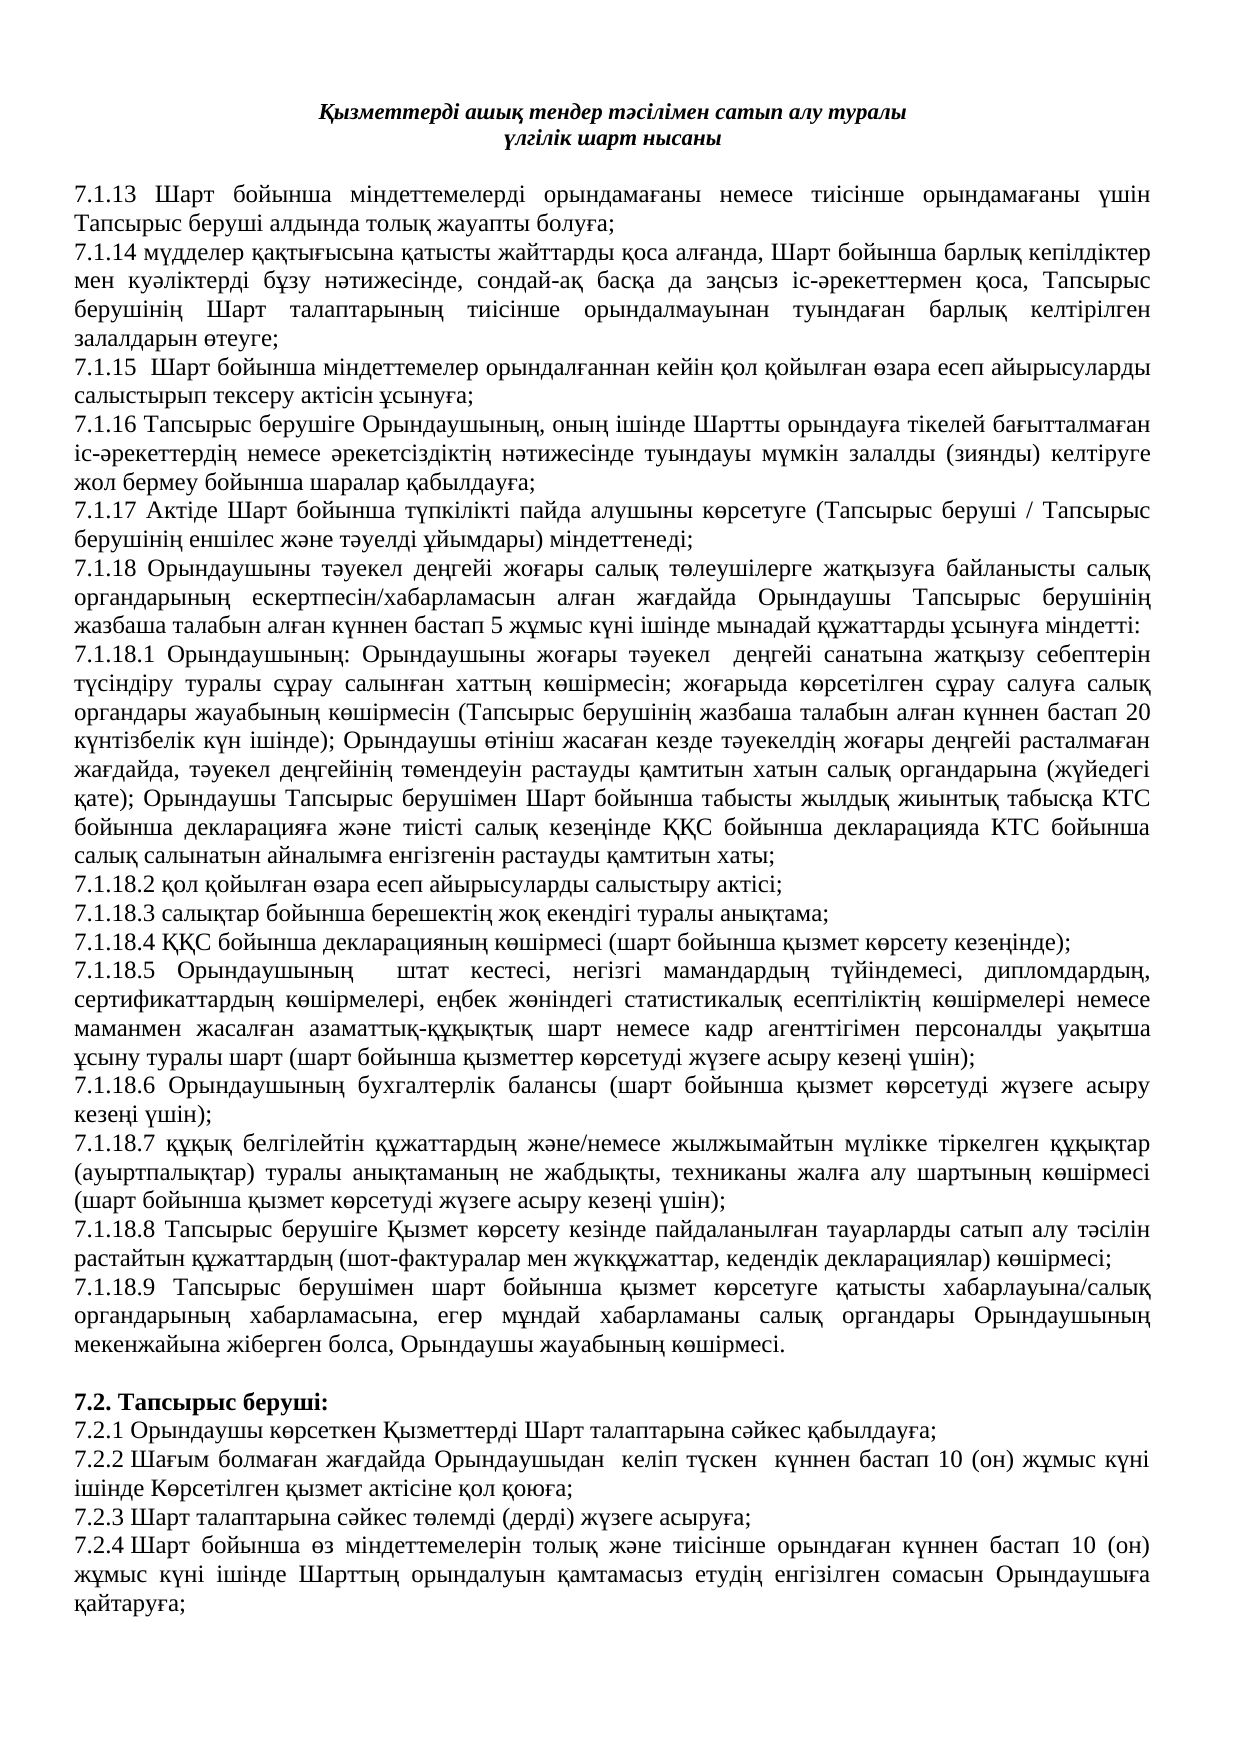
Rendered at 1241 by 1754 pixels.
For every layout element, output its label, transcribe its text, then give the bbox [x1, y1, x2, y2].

text 7.1.18.5 Орындаушының штат кестесі, негізгі мамандардың түйіндемесі, дипломдардың, сертификаттардың көшірмелері, еңбек жөніндегі статистикалық есептіліктің көшірмелері немесе маманмен жасалған азаматтық-құқықтық шарт немесе кадр агенттігімен персоналды уақытша ұсыну туралы шарт (шарт бойынша қызметтер көрсетуді жүзеге асыру кезеңі үшін); [74, 956, 1152, 1071]
text 7.1.18.3 салықтар бойынша берешектің жоқ екендігі туралы анықтама; [74, 898, 1152, 927]
text 7.2.3 Шарт талаптарына сәйкес төлемді (дерді) жүзеге асыруға; [74, 1502, 1152, 1531]
text 7.1.18.7 құқық белгілейтін құжаттардың және/немесе жылжымайтын мүлікке тіркелген құқықтар (ауыртпалықтар) туралы анықтаманың не жабдықты, техниканы жалға алу шартының көшірмесі (шарт бойынша қызмет көрсетуді жүзеге асыру кезеңі үшін); [74, 1128, 1152, 1214]
text 7.2. Тапсырыс беруші: [74, 1387, 1152, 1416]
text 7.2.1 Орындаушы көрсеткен Қызметтерді Шарт талаптарына сәйкес қабылдауға; [74, 1416, 1152, 1444]
text 7.1.18.2 қол қойылған өзара есеп айырысуларды салыстыру актісі; [74, 869, 1152, 898]
text 7.1.18.8 Тапсырыс берушіге Қызмет көрсету кезінде пайдаланылған тауарларды сатып алу тәсілін растайтын құжаттардың (шот-фактуралар мен жүкқұжаттар, кедендік декларациялар) көшірмесі; [74, 1214, 1152, 1272]
text 7.2.2 Шағым болмаған жағдайда Орындаушыдан келіп түскен күннен бастап 10 (он) жұмыс күні ішінде Көрсетілген қызмет актісіне қол қоюға; [74, 1444, 1152, 1502]
text 7.1.14 мүдделер қақтығысына қатысты жайттарды қоса алғанда, Шарт бойынша барлық кепілдіктер мен куәліктерді бұзу нәтижесінде, сондай-ақ басқа да заңсыз іс-әрекеттермен қоса, Тапсырыс берушінің Шарт талаптарының тиісінше орындалмауынан туындаған барлық келтірілген залалдарын өтеуге; [74, 237, 1152, 352]
text 7.1.18.9 Тапсырыс берушімен шарт бойынша қызмет көрсетуге қатысты хабарлауына/салық органдарының хабарламасына, егер мұндай хабарламаны салық органдары Орындаушының мекенжайына жіберген болса, Орындаушы жауабының көшірмесі. [74, 1272, 1152, 1358]
text 7.1.18.4 ҚҚС бойынша декларацияның көшірмесі (шарт бойынша қызмет көрсету кезеңінде); [74, 927, 1152, 956]
text 7.1.18.6 Орындаушының бухгалтерлік балансы (шарт бойынша қызмет көрсетуді жүзеге асыру кезеңі үшін); [74, 1071, 1152, 1128]
text 7.1.15 Шарт бойынша міндеттемелер орындалғаннан кейін қол қойылған өзара есеп айырысуларды салыстырып тексеру актісін ұсынуға; [74, 352, 1152, 409]
text 7.2.4 Шарт бойынша өз міндеттемелерін толық және тиісінше орындаған күннен бастап 10 (он) жұмыс күні ішінде Шарттың орындалуын қамтамасыз етудің енгізілген сомасын Орындаушыға қайтаруға; [74, 1531, 1152, 1617]
text 7.1.13 Шарт бойынша міндеттемелерді орындамағаны немесе тиісінше орындамағаны үшін Тапсырыс беруші алдында толық жауапты болуға; [74, 179, 1152, 237]
text 7.1.18.1 Орындаушының: Орындаушыны жоғары тәуекел деңгейі санатына жатқызу себептерін түсіндіру туралы сұрау салынған хаттың көшірмесін; жоғарыда көрсетілген сұрау салуға салық органдары жауабының көшірмесін (Тапсырыс берушінің жазбаша талабын алған күннен бастап 20 күнтізбелік күн ішінде); Орындаушы өтініш жасаған кезде тәуекелдің жоғары деңгейі расталмаған жағдайда, тәуекел деңгейінің төмендеуін растауды қамтитын хатын салық органдарына (жүйедегі қате); Орындаушы Тапсырыс берушімен Шарт бойынша табысты жылдық жиынтық табысқа КТС бойынша декларацияға және тиісті салық кезеңінде ҚҚС бойынша декларацияда КТС бойынша салық салынатын айналымға енгізгенін растауды қамтитын хаты; [74, 639, 1152, 869]
text 7.1.17 Актіде Шарт бойынша түпкілікті пайда алушыны көрсетуге (Тапсырыс беруші / Тапсырыс берушінің еншілес және тәуелді ұйымдары) міндеттенеді; [74, 496, 1152, 553]
text 7.1.16 Тапсырыс берушіге Орындаушының, оның ішінде Шартты орындауға тікелей бағытталмаған іс-әрекеттердің немесе әрекетсіздіктің нәтижесінде туындауы мүмкін залалды (зиянды) келтіруге жол бермеу бойынша шаралар қабылдауға; [74, 409, 1152, 496]
text 7.1.18 Орындаушыны тәуекел деңгейі жоғары салық төлеушілерге жатқызуға байланысты салық органдарының ескертпесін/хабарламасын алған жағдайда Орындаушы Тапсырыс берушінің жазбаша талабын алған күннен бастап 5 жұмыс күні ішінде мынадай құжаттарды ұсынуға міндетті: [74, 553, 1152, 639]
